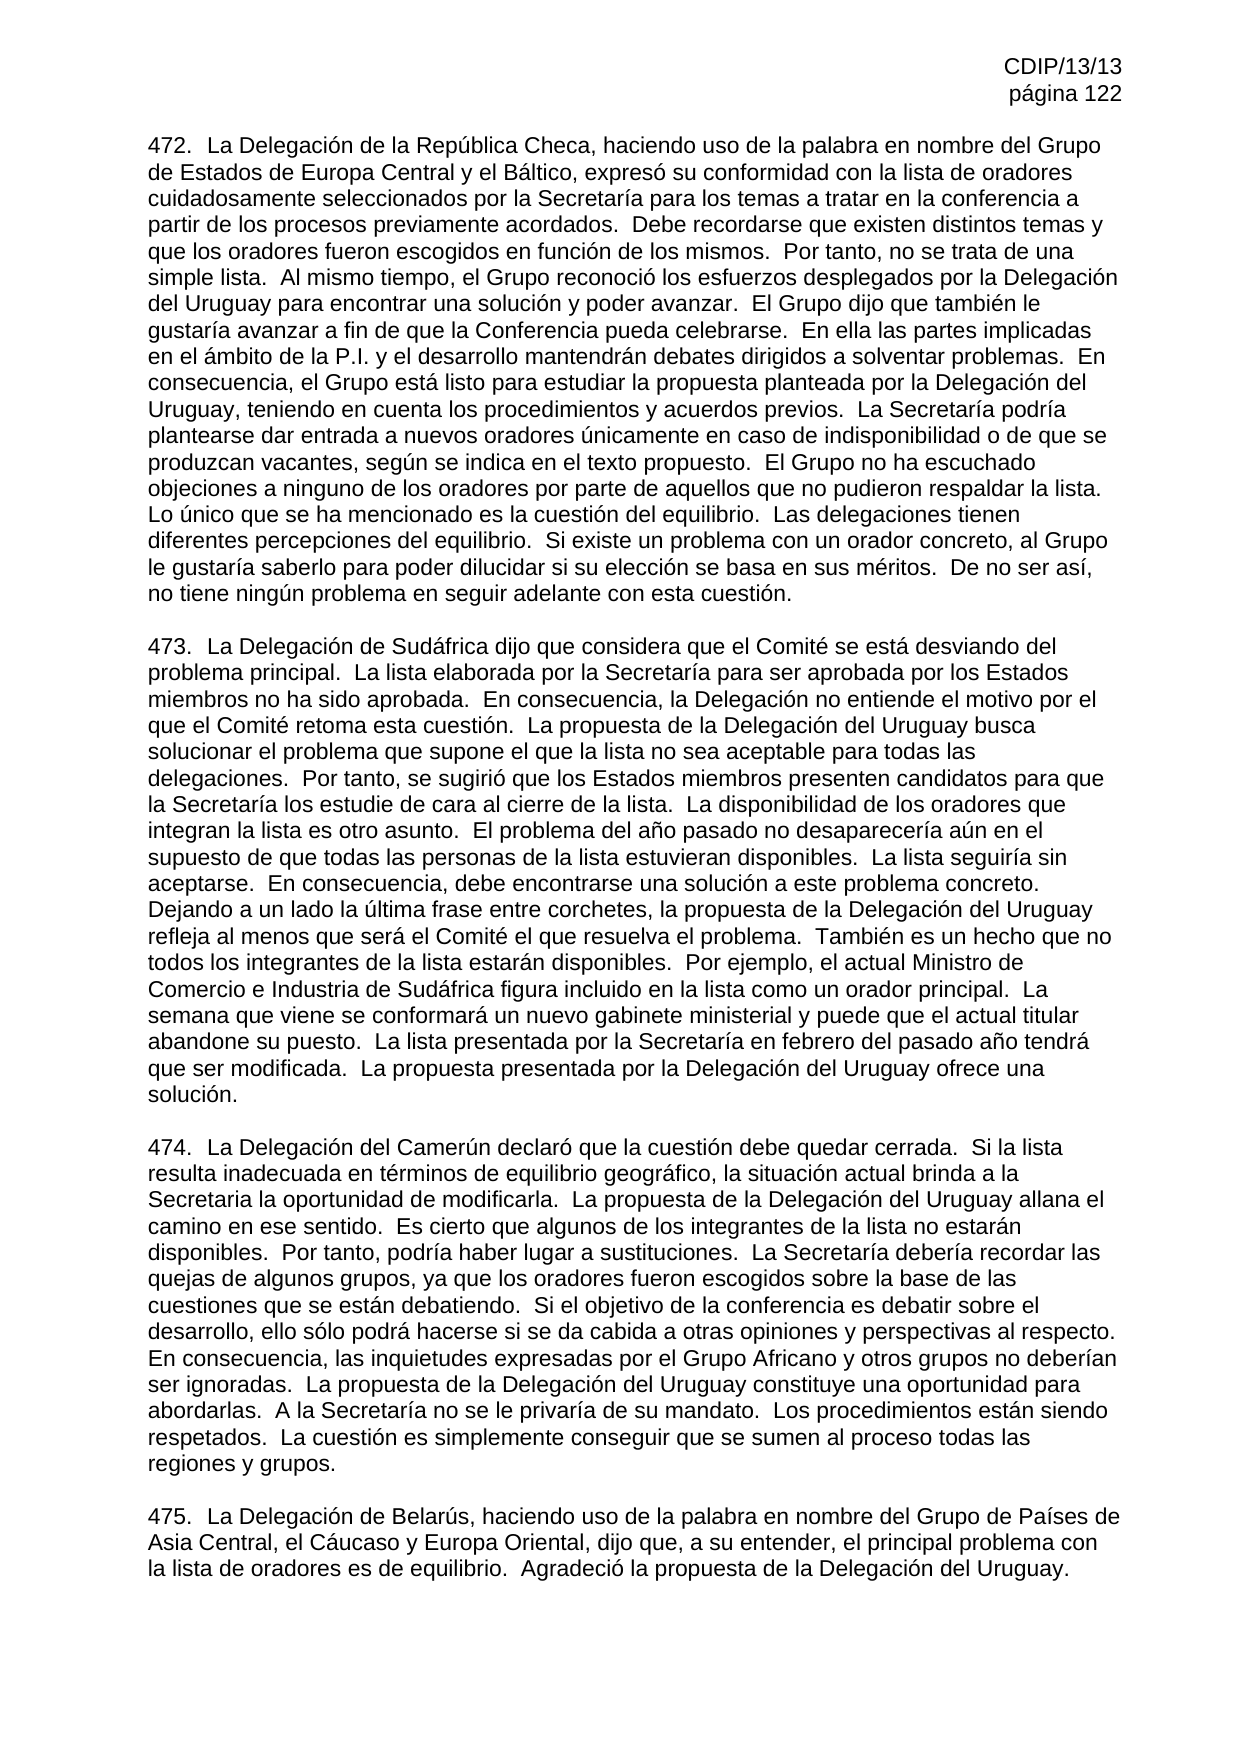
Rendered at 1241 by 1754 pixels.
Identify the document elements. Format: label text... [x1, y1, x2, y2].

list La Delegación de Sudáfrica dijo que considera que el Comité se está desviando del problema principal. La lista elaborada por la Secretaría para ser aprobada por los Estados miembros no ha sido aprobada. En consecuencia, la Delegación no entiende el motivo por el que el Comité retoma esta cuestión. La propuesta de la Delegación del Uruguay busca solucionar el problema que supone el que la lista no sea aceptable para todas las delegaciones. Por tanto, se sugirió que los Estados miembros presenten candidatos para que la Secretaría los estudie de cara al cierre de la lista. La disponibilidad de los oradores que integran la lista es otro asunto. El problema del año pasado no desaparecería aún en el supuesto de que todas las personas de la lista estuvieran disponibles. La lista seguiría sin aceptarse. En consecuencia, debe encontrarse una solución a este problema concreto. Dejando a un lado la última frase entre corchetes, la propuesta de la Delegación del Uruguay refleja al menos que será el Comité el que resuelva el problema. También es un hecho que no todos los integrantes de la lista estarán disponibles. Por ejemplo, el actual Ministro de Comercio e Industria de Sudáfrica figura incluido en la lista como un orador principal. La semana que viene se conformará un nuevo gabinete ministerial y puede que el actual titular abandone su puesto. La lista presentada por la Secretaría en febrero del pasado año tendrá que ser modificada. La propuesta presentada por la Delegación del Uruguay ofrece una solución. [148, 633, 1122, 1107]
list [148, 1503, 1122, 1582]
list La Delegación del Camerún declaró que la cuestión debe quedar cerrada. Si la lista resulta inadecuada en términos de equilibrio geográfico, la situación actual brinda a la Secretaria la oportunidad de modificarla. La propuesta de la Delegación del Uruguay allana el camino en ese sentido. Es cierto que algunos de los integrantes de la lista no estarán disponibles. Por tanto, podría haber lugar a sustituciones. La Secretaría debería recordar las quejas de algunos grupos, ya que los oradores fueron escogidos sobre la base de las cuestiones que se están debatiendo. Si el objetivo de la conferencia es debatir sobre el desarrollo, ello sólo podrá hacerse si se da cabida a otras opiniones y perspectivas al respecto. En consecuencia, las inquietudes expresadas por el Grupo Africano y otros grupos no deberían ser ignoradas. La propuesta de la Delegación del Uruguay constituye una oportunidad para abordarlas. A la Secretaría no se le privaría de su mandato. Los procedimientos están siendo respetados. La cuestión es simplemente conseguir que se sumen al proceso todas las regiones y grupos. [148, 1134, 1122, 1476]
list La Delegación de la República Checa, haciendo uso de la palabra en nombre del Grupo de Estados de Europa Central y el Báltico, expresó su conformidad con la lista de oradores cuidadosamente seleccionados por la Secretaría para los temas a tratar en la conferencia a partir de los procesos previamente acordados. Debe recordarse que existen distintos temas y que los oradores fueron escogidos en función de los mismos. Por tanto, no se trata de una simple lista. Al mismo tiempo, el Grupo reconoció los esfuerzos desplegados por la Delegación del Uruguay para encontrar una solución y poder avanzar. El Grupo dijo que también le gustaría avanzar a fin de que la Conferencia pueda celebrarse. En ella las partes implicadas en el ámbito de la P.I. y el desarrollo mantendrán debates dirigidos a solventar problemas. En consecuencia, el Grupo está listo para estudiar la propuesta planteada por la Delegación del Uruguay, teniendo en cuenta los procedimientos y acuerdos previos. La Secretaría podría plantearse dar entrada a nuevos oradores únicamente en caso de indisponibilidad o de que se produzcan vacantes, según se indica en el texto propuesto. El Grupo no ha escuchado objeciones a ninguno de los oradores por parte de aquellos que no pudieron respaldar la lista. Lo único que se ha mencionado es la cuestión del equilibrio. Las delegaciones tienen diferentes percepciones del equilibrio. Si existe un problema con un orador concreto, al Grupo le gustaría saberlo para poder dilucidar si su elección se basa en sus méritos. De no ser así, no tiene ningún problema en seguir adelante con esta cuestión. [148, 132, 1122, 607]
